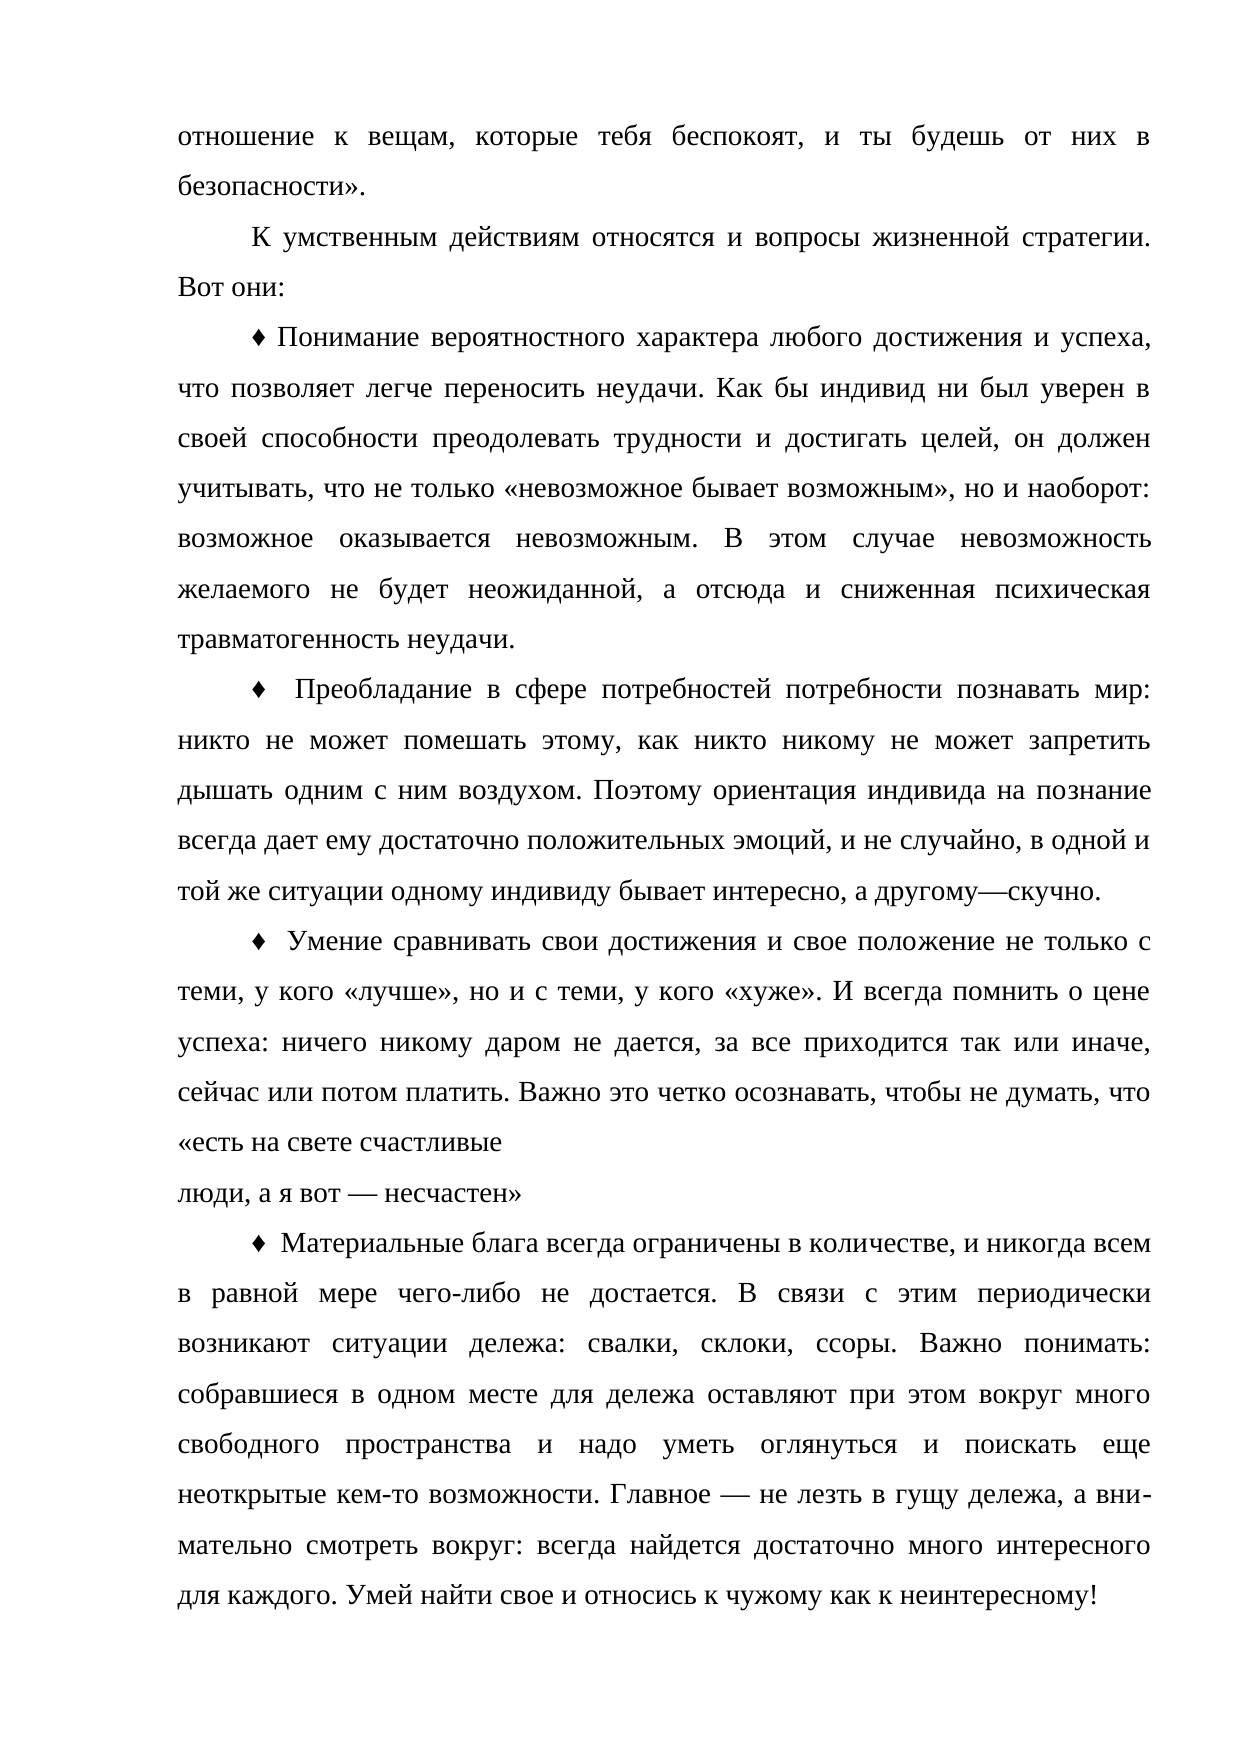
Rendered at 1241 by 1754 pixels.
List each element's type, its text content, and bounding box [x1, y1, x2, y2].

text К умственным действиям относятся и вопросы жизненной стратегии. Вот они: [177, 219, 1152, 303]
text ♦ Умение сравнивать свои достижения и свое положение не только с теми, у кого «лучше», но и с теми, у кого «хуже». И всегда помнить о цене успеха: ничего никому даром не дается, за все приходится так или иначе, сейчас или потом платить. Важно это четко осознавать, чтобы не думать, что «есть на свете счастливые [177, 923, 1152, 1158]
text люди, а я вот — несчастен» [177, 1175, 1152, 1208]
text ♦ Преобладание в сфере потребностей потребности познавать мир: никто не может помешать этому, как никто никому не может запретить дышать одним с ним воздухом. Поэтому ориентация индивида на познание всегда дает ему достаточно положительных эмоций, и не случайно, в одной и той же ситуации одному индивиду бывает интересно, а другому—скучно. [177, 672, 1152, 906]
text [177, 118, 1152, 202]
text ♦ Понимание вероятностного характера любого достижения и успеха, что позволяет легче переносить неудачи. Как бы индивид ни был уверен в своей способности преодолевать трудности и достигать целей, он должен учитывать, что не только «невозможное бывает возможным», но и наоборот: возможное оказывается невозможным. В этом случае невозможность желаемого не будет неожиданной, а отсюда и сниженная психическая травматогенность неудачи. [177, 319, 1152, 655]
text ♦ Материальные блага всегда ограничены в количестве, и никогда всем в равной мере чего-либо не достается. В связи с этим периодически возникают ситуации дележа: свалки, склоки, ссоры. Важно понимать: собравшиеся в одном месте для дележа оставляют при этом вокруг много свободного пространства и надо уметь оглянуться и поискать еще неоткрытые кем-то возможности. Главное — не лезть в гущу дележа, а внимательно смотреть вокруг: всегда найдется достаточно много интересного для каждого. Умей найти свое и относись к чужому как к неинтересному! [177, 1225, 1152, 1611]
